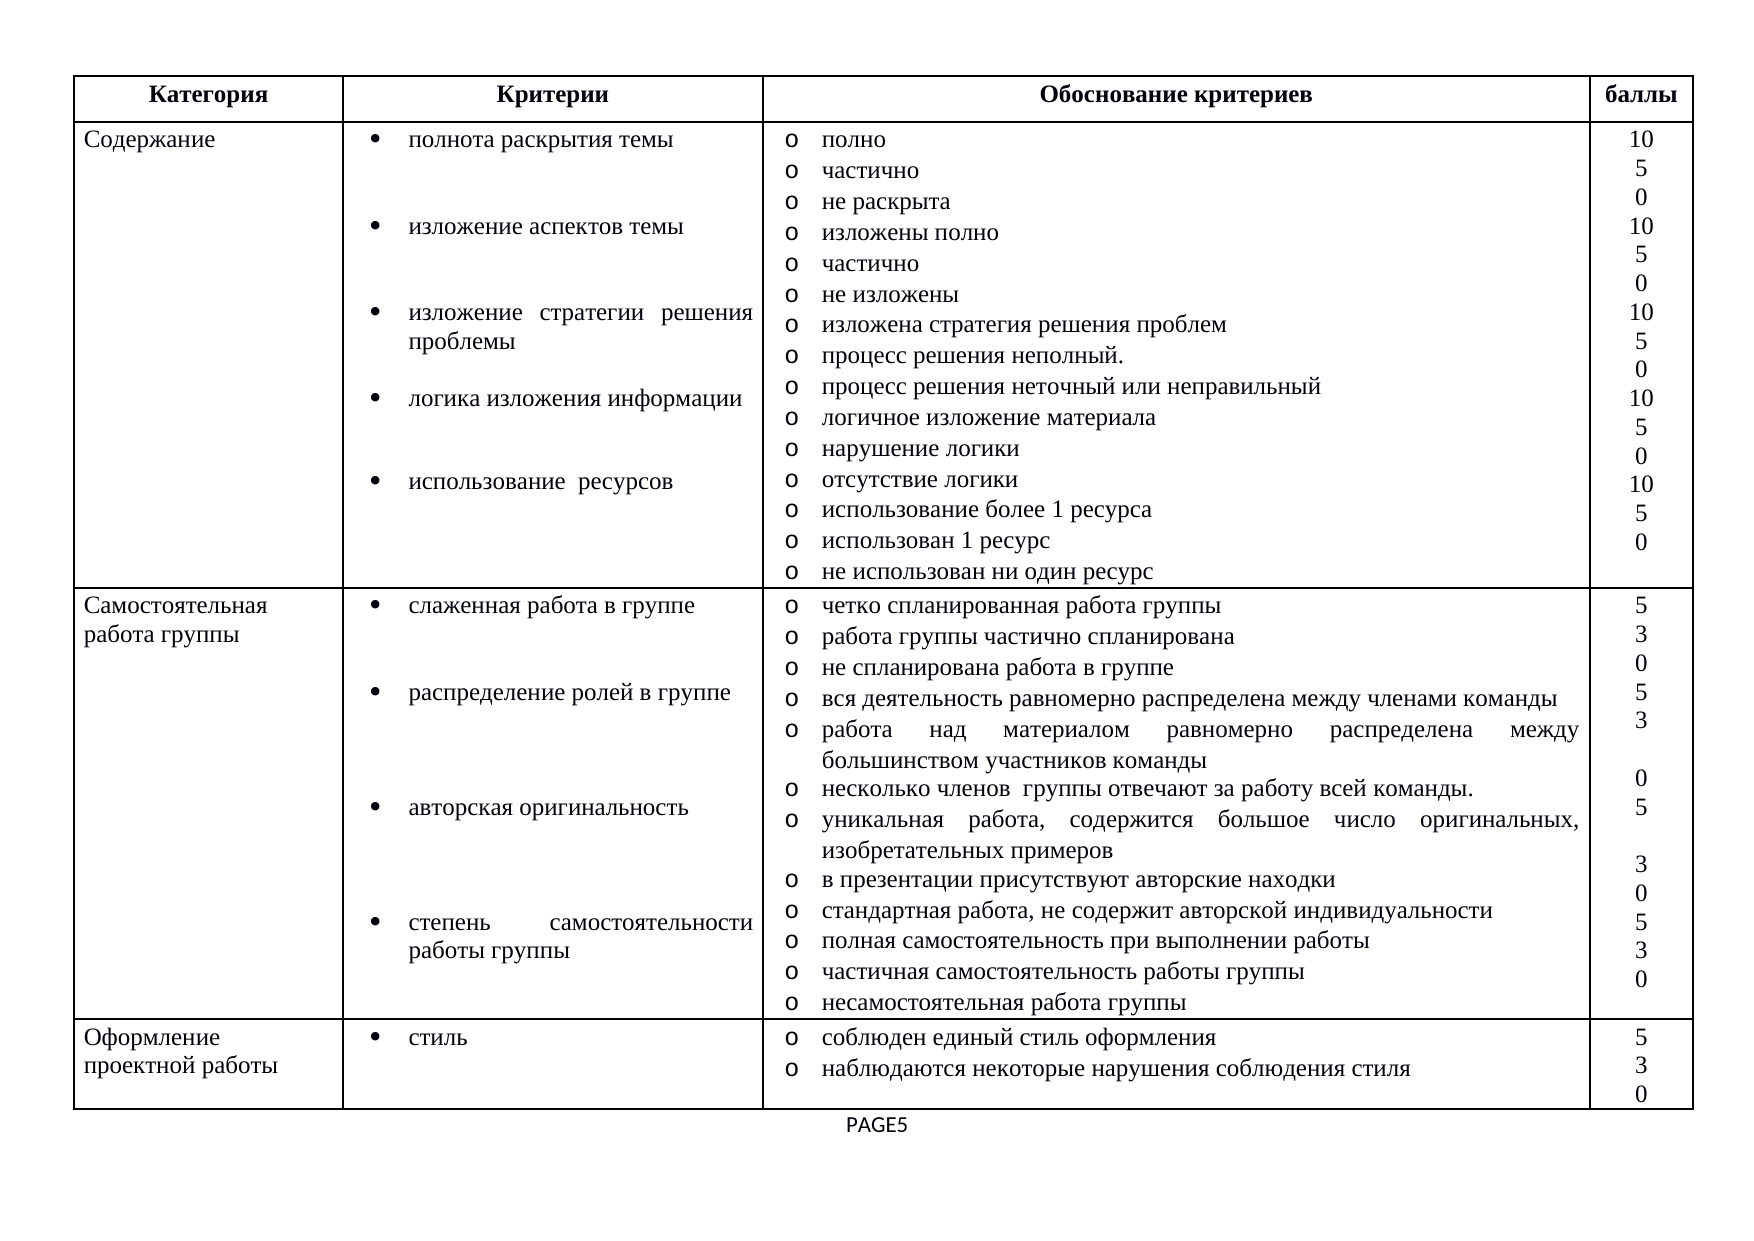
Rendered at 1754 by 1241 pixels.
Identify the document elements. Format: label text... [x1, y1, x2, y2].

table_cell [1591, 1020, 1692, 1108]
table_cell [764, 1020, 1589, 1108]
table_header Категория [75, 77, 342, 121]
table_cell четко спланированная работа группы работа группы частично спланирована не спланирована работа в группе вся деятельность равномерно распределена между членами команды работа над материалом равномерно распределена между большинством участников команды несколько членов группы отвечают за работу всей команды. уникальная работа, содержится большое число оригинальных, изобретательных примеров в презентации присутствуют авторские находки стандартная работа, не содержит авторской индивидуальности полная самостоятельность при выполнении работы частичная самостоятельность работы группы несамостоятельная работа группы [764, 589, 1589, 1018]
table_header Критерии [344, 77, 762, 121]
table_cell 5 3 0 5 3 0 5 3 0 5 3 0 [1591, 589, 1692, 1018]
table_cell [75, 1020, 342, 1108]
table_header баллы [1591, 77, 1692, 121]
table_cell Самостоятельная работа группы [75, 589, 342, 1018]
table_cell полно частично не раскрыта изложены полно частично не изложены изложена стратегия решения проблем процесс решения неполный. процесс решения неточный или неправильный логичное изложение материала нарушение логики отсутствие логики использование более 1 ресурса использован 1 ресурс не использован ни один ресурс [764, 123, 1589, 587]
table_cell полнота раскрытия темы изложение аспектов темы изложение стратегии решения проблемы логика изложения информации использование ресурсов [344, 123, 762, 587]
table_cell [344, 1020, 762, 1108]
table_cell слаженная работа в группе распределение ролей в группе авторская оригинальность степень самостоятельности работы группы [344, 589, 762, 1018]
table_cell Содержание [75, 123, 342, 587]
table_header Обоснование критериев [764, 77, 1589, 121]
table_cell 10 5 0 10 5 0 10 5 0 10 5 0 10 5 0 [1591, 123, 1692, 587]
